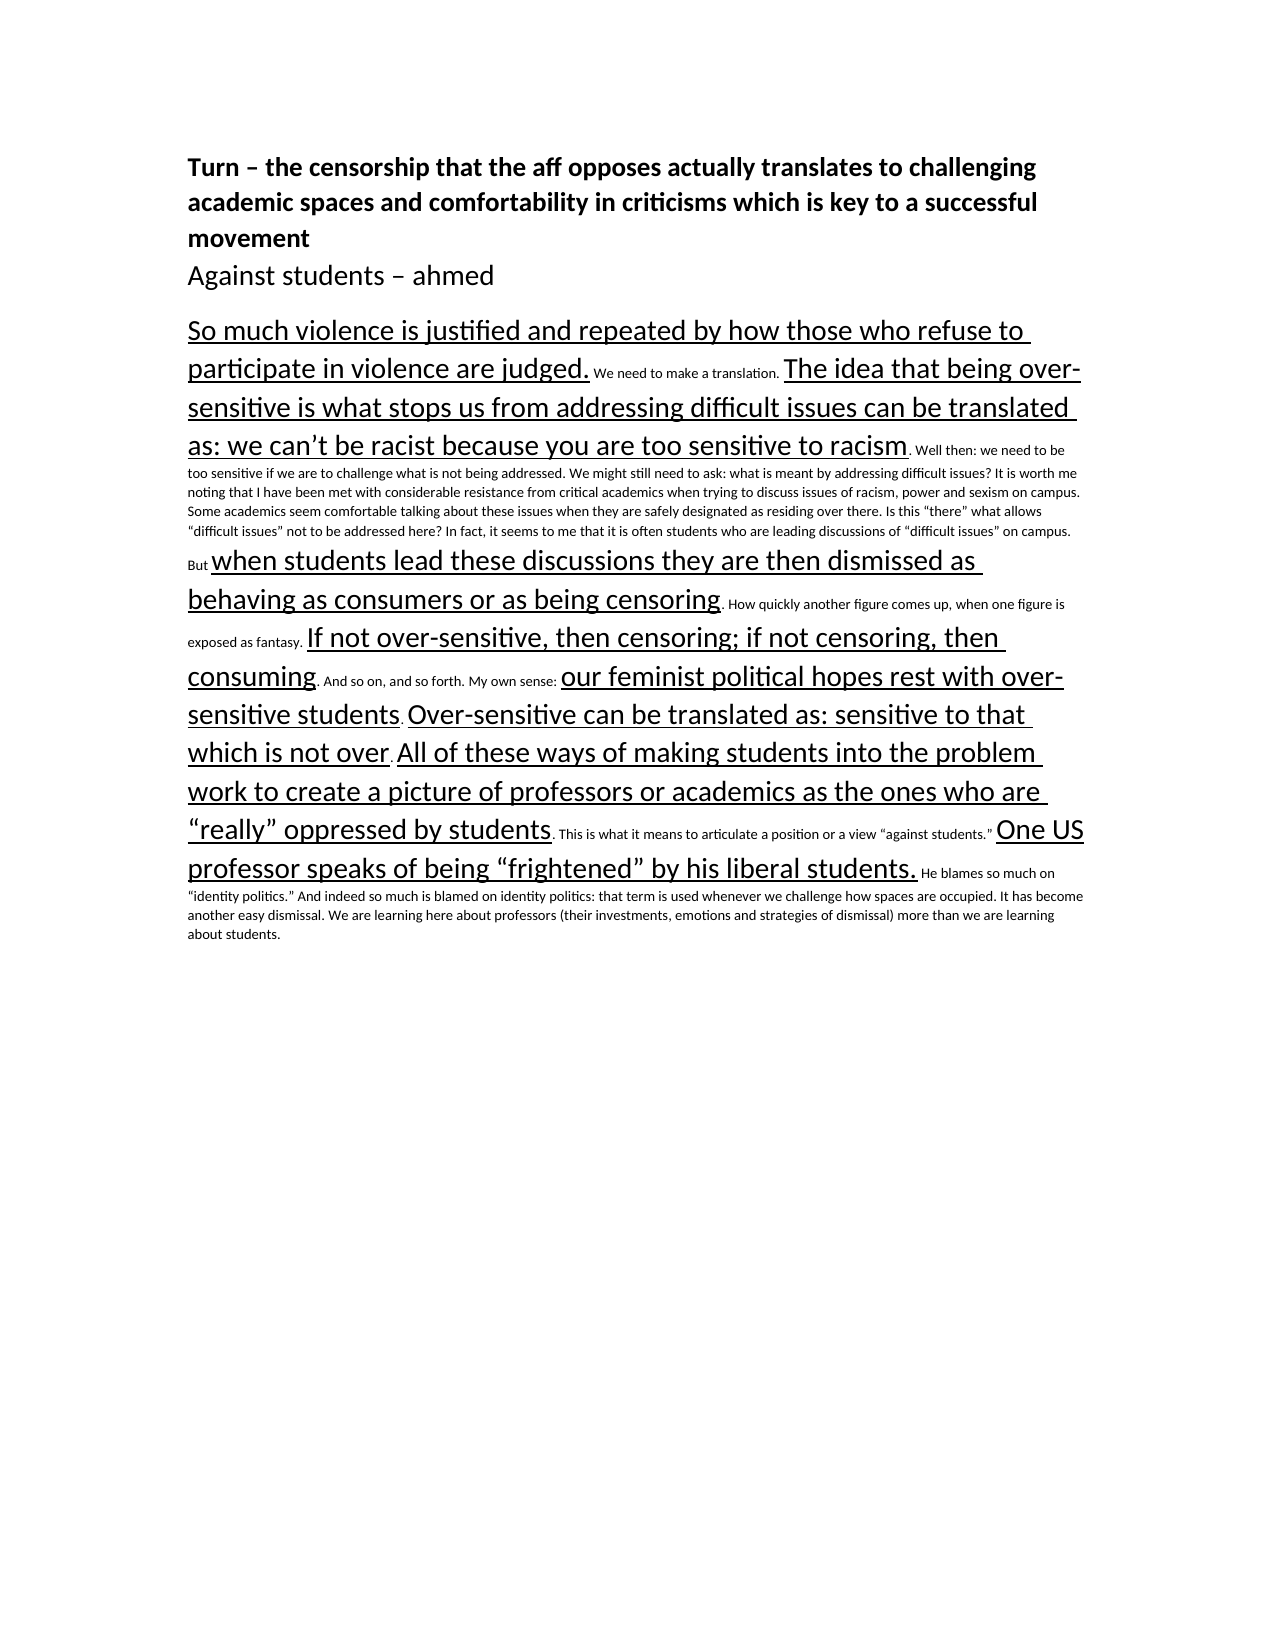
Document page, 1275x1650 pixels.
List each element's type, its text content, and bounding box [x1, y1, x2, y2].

text Against students – ahmed [187, 257, 1087, 292]
subtitle Turn – the censorship that the aff opposes actually translates to challenging academic spaces and comfortability in criticisms which is key to a successful movement [187, 150, 1087, 254]
text So much violence is justified and repeated by how those who refuse to participate in violence are judged. We need to make a translation. The idea that being over-sensitive is what stops us from addressing difficult issues can be translated as: we can’t be racist because you are too sensitive to racism. Well then: we need to be too sensitive if we are to challenge what is not being addressed. We might still need to ask: what is meant by addressing difficult issues? It is worth me noting that I have been met with considerable resistance from critical academics when trying to discuss issues of racism, power and sexism on campus. Some academics seem comfortable talking about these issues when they are safely designated as residing over there. Is this “there” what allows “difficult issues” not to be addressed here? In fact, it seems to me that it is often students who are leading discussions of “difficult issues” on campus. But when students lead these discussions they are then dismissed as behaving as consumers or as being censoring. How quickly another figure comes up, when one figure is exposed as fantasy. If not over-sensitive, then censoring; if not censoring, then consuming. And so on, and so forth. My own sense: our feminist political hopes rest with over-sensitive students. Over-sensitive can be translated as: sensitive to that which is not over. All of these ways of making students into the problem work to create a picture of professors or academics as the ones who are “really” oppressed by students. This is what it means to articulate a position or a view “against students.” One US professor speaks of being “frightened” by his liberal students. He blames so much on “identity politics.” And indeed so much is blamed on identity politics: that term is used whenever we challenge how spaces are occupied. It has become another easy dismissal. We are learning here about professors (their investments, emotions and strategies of dismissal) more than we are learning about students. [187, 312, 1087, 943]
